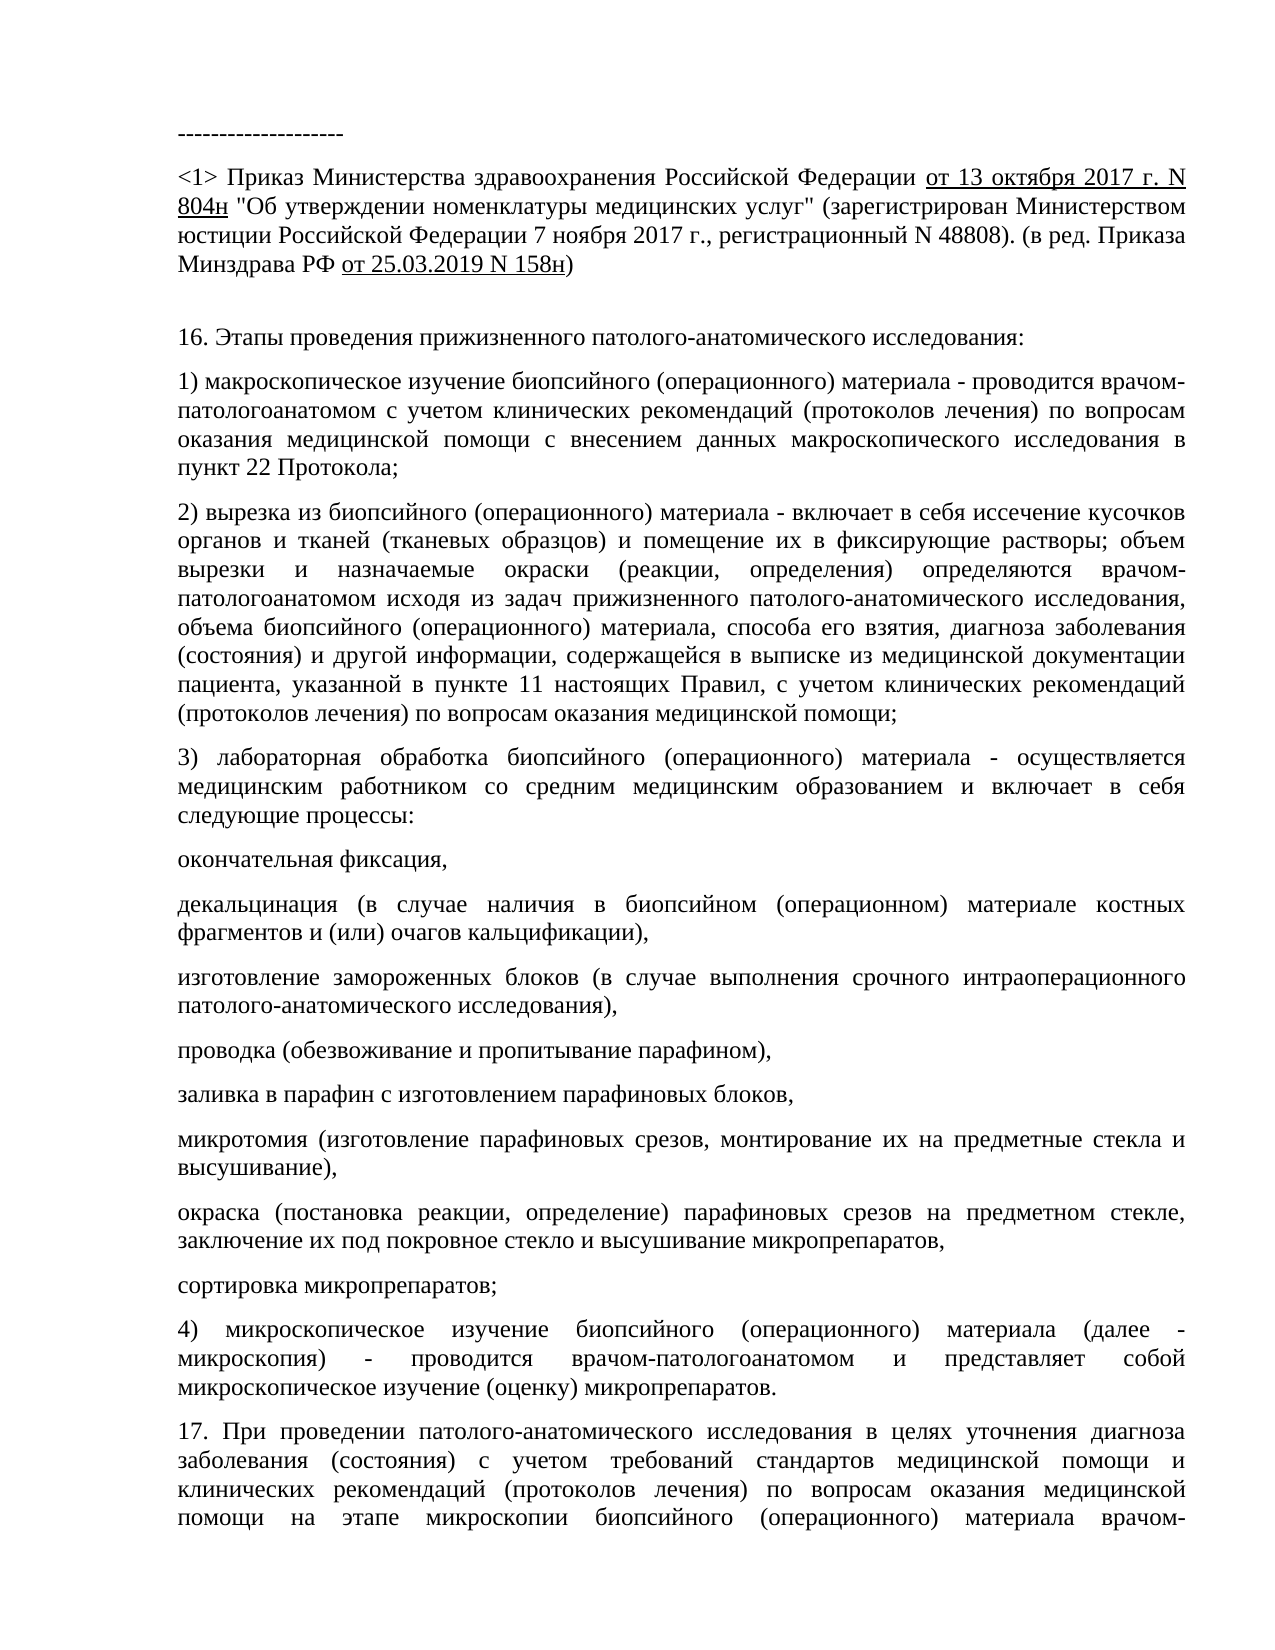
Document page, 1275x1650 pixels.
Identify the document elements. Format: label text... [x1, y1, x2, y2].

text 4) микроскопическое изучение биопсийного (операционного) материала (далее - микроскопия) - проводится врачом-патологоанатомом и представляет собой микроскопическое изучение (оценку) микропрепаратов. [177, 1314, 1186, 1401]
text окончательная фиксация, [177, 844, 1186, 873]
text -------------------- [177, 118, 1186, 147]
text 3) лабораторная обработка биопсийного (операционного) материала - осуществляется медицинским работником со средним медицинским образованием и включает в себя следующие процессы: [177, 742, 1186, 829]
text заливка в парафин с изготовлением парафиновых блоков, [177, 1079, 1186, 1108]
text окраска (постановка реакции, определение) парафиновых срезов на предметном стекле, заключение их под покровное стекло и высушивание микропрепаратов, [177, 1197, 1186, 1254]
text 16. Этапы проведения прижизненного патолого-анатомического исследования: [177, 322, 1186, 351]
text 2) вырезка из биопсийного (операционного) материала - включает в себя иссечение кусочков органов и тканей (тканевых образцов) и помещение их в фиксирующие растворы; объем вырезки и назначаемые окраски (реакции, определения) определяются врачом-патологоанатомом исходя из задач прижизненного патолого-анатомического исследования, объема биопсийного (операционного) материала, способа его взятия, диагноза заболевания (состояния) и другой информации, содержащейся в выписке из медицинской документации пациента, указанной в пункте 11 настоящих Правил, с учетом клинических рекомендаций (протоколов лечения) по вопросам оказания медицинской помощи; [177, 497, 1186, 727]
text изготовление замороженных блоков (в случае выполнения срочного интраоперационного патолого-анатомического исследования), [177, 962, 1186, 1019]
text сортировка микропрепаратов; [177, 1270, 1186, 1299]
text проводка (обезвоживание и пропитывание парафином), [177, 1035, 1186, 1064]
text <1> Приказ Министерства здравоохранения Российской Федерации от 13 октября 2017 г. N 804н "Об утверждении номенклатуры медицинских услуг" (зарегистрирован Министерством юстиции Российской Федерации 7 ноября 2017 г., регистрационный N 48808). (в ред. Приказа Минздрава РФ от 25.03.2019 N 158н) [177, 162, 1186, 277]
text микротомия (изготовление парафиновых срезов, монтирование их на предметные стекла и высушивание), [177, 1124, 1186, 1181]
text 1) макроскопическое изучение биопсийного (операционного) материала - проводится врачом-патологоанатомом с учетом клинических рекомендаций (протоколов лечения) по вопросам оказания медицинской помощи с внесением данных макроскопического исследования в пункт 22 Протокола; [177, 366, 1186, 481]
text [177, 1416, 1186, 1531]
text декальцинация (в случае наличия в биопсийном (операционном) материале костных фрагментов и (или) очагов кальцификации), [177, 889, 1186, 946]
